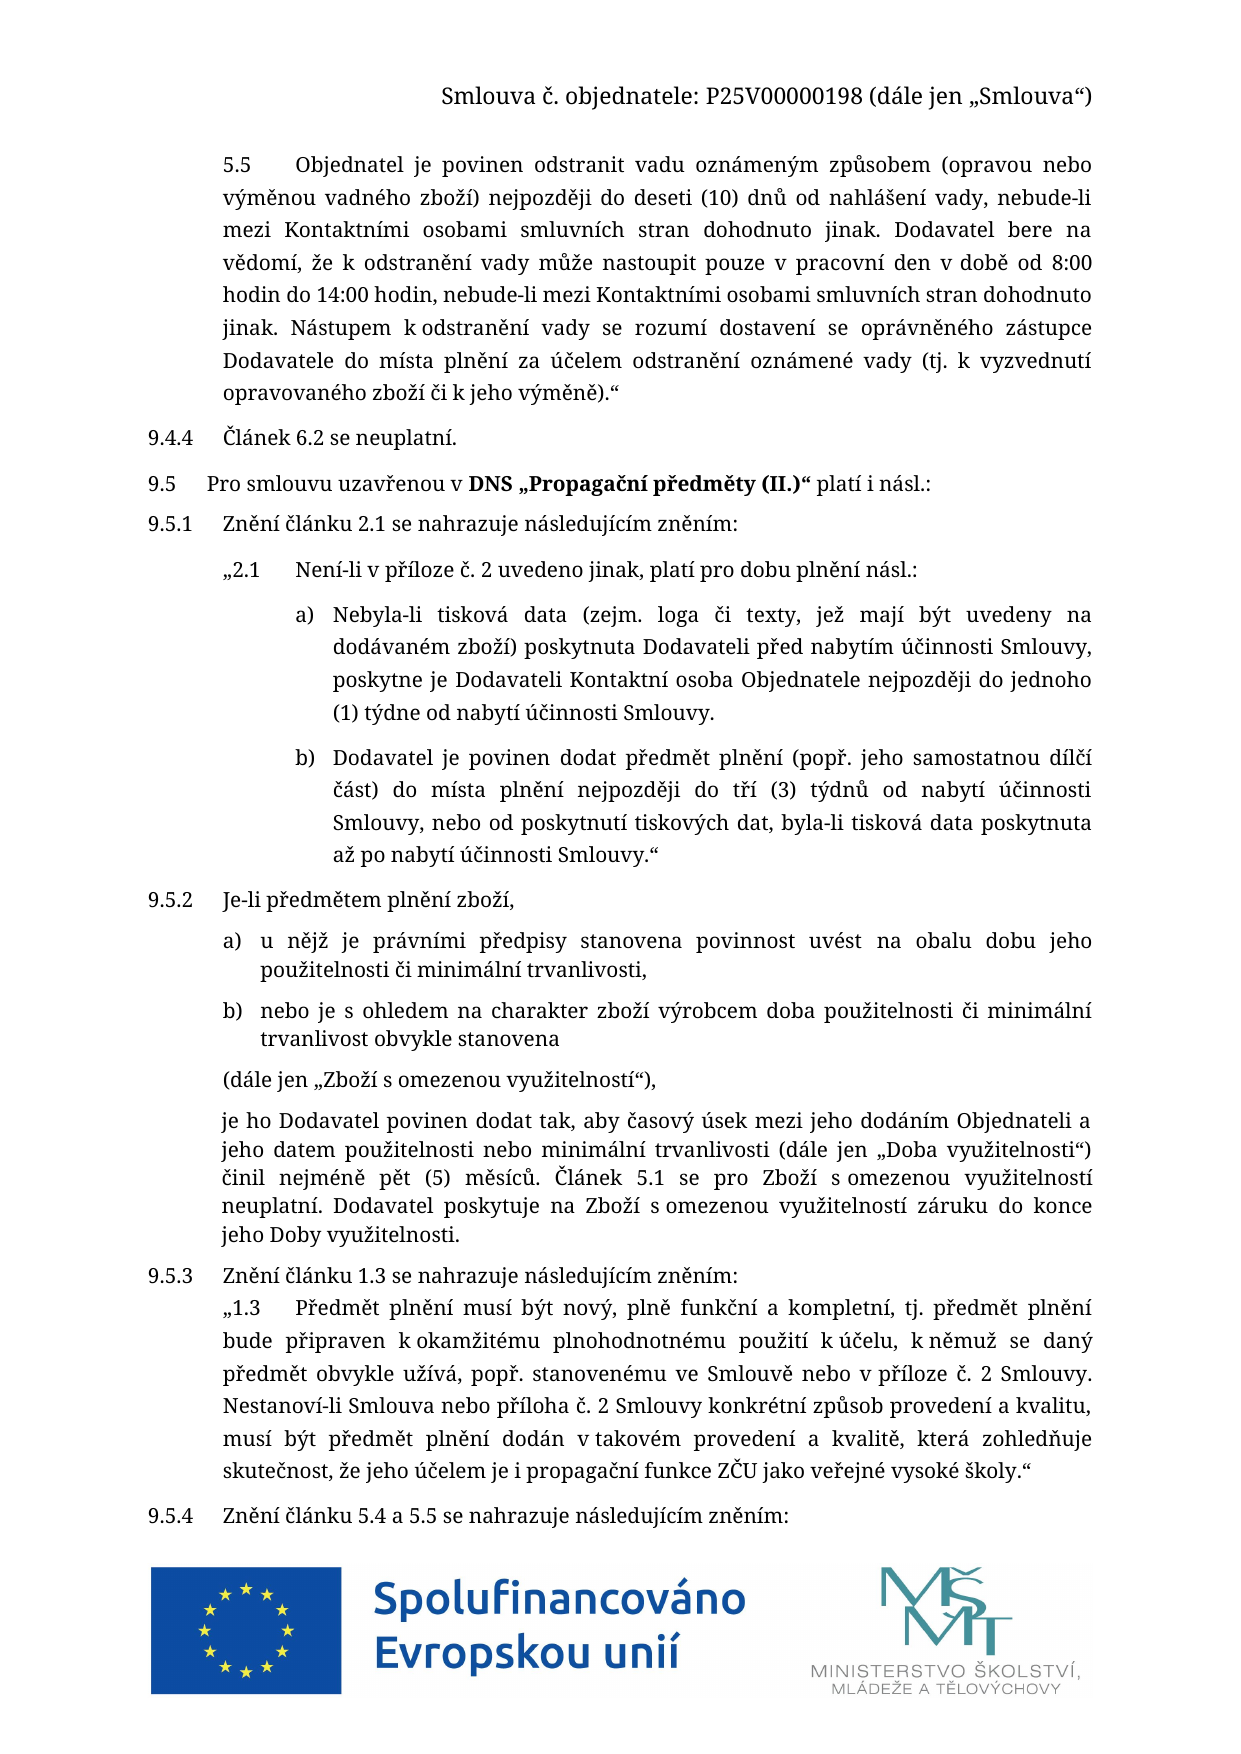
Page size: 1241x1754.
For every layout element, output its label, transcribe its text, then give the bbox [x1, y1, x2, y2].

text je ho Dodavatel povinen dodat tak, aby časový úsek mezi jeho dodáním Objednateli a jeho datem použitelnosti nebo minimální trvanlivosti (dále jen „Doba využitelnosti“) činil nejméně pět (5) měsíců. Článek 5.1 se pro Zboží s omezenou využitelností neuplatní. Dodavatel poskytuje na Zboží s omezenou využitelností záruku do konce jeho Doby využitelnosti. [221, 1106, 1093, 1248]
list Pro smlouvu uzavřenou v DNS „Propagační předměty (II.)“ platí i násl.: [148, 469, 1093, 497]
list Znění článku 2.1 se nahrazuje následujícím zněním: [148, 509, 1093, 538]
list Článek 6.2 se neuplatní. [148, 423, 1093, 452]
list Dodavatel je povinen dodat předmět plnění (popř. jeho samostatnou dílčí část) do místa plnění nejpozději do tří (3) týdnů od nabytí účinnosti Smlouvy, nebo od poskytnutí tiskových dat, byla-li tisková data poskytnuta až po nabytí účinnosti Smlouvy.“ [295, 743, 1093, 869]
text (dále jen „Zboží s omezenou využitelností“), [223, 1065, 1093, 1094]
list Znění článku 1.3 se nahrazuje následujícím zněním: [148, 1261, 1093, 1289]
list „2.1 Není-li v příloze č. 2 uvedeno jinak, platí pro dobu plnění násl.: [223, 555, 1093, 583]
list nebo je s ohledem na charakter zboží výrobcem doba použitelnosti či minimální trvanlivost obvykle stanovena [223, 996, 1093, 1053]
list Je-li předmětem plnění zboží, [148, 886, 1093, 914]
list 5.5 Objednatel je povinen odstranit vadu oznámeným způsobem (opravou nebo výměnou vadného zboží) nejpozději do deseti (10) dnů od nahlášení vady, nebude-li mezi Kontaktními osobami smluvních stran dohodnuto jinak. Dodavatel bere na vědomí, že k odstranění vady může nastoupit pouze v pracovní den v době od 8:00 hodin do 14:00 hodin, nebude-li mezi Kontaktními osobami smluvních stran dohodnuto jinak. Nástupem k odstranění vady se rozumí dostavení se oprávněného zástupce Dodavatele do místa plnění za účelem odstranění oznámené vady (tj. k vyzvednutí opravovaného zboží či k jeho výměně).“ [223, 150, 1093, 407]
picture [147, 1563, 1093, 1698]
list u nějž je právními předpisy stanovena povinnost uvést na obalu dobu jeho použitelnosti či minimální trvanlivosti, [223, 927, 1093, 983]
list Znění článku 5.4 a 5.5 se nahrazuje následujícím zněním: [148, 1502, 1093, 1530]
list „1.3 Předmět plnění musí být nový, plně funkční a kompletní, tj. předmět plnění bude připraven k okamžitému plnohodnotnému použití k účelu, k němuž se daný předmět obvykle užívá, popř. stanovenému ve Smlouvě nebo v příloze č. 2 Smlouvy. Nestanoví-li Smlouva nebo příloha č. 2 Smlouvy konkrétní způsob provedení a kvalitu, musí být předmět plnění dodán v takovém provedení a kvalitě, která zohledňuje skutečnost, že jeho účelem je i propagační funkce ZČU jako veřejné vysoké školy.“ [223, 1293, 1093, 1485]
list Nebyla-li tisková data (zejm. loga či texty, jež mají být uvedeny na dodávaném zboží) poskytnuta Dodavateli před nabytím účinnosti Smlouvy, poskytne je Dodavateli Kontaktní osoba Objednatele nejpozději do jednoho (1) týdne od nabytí účinnosti Smlouvy. [295, 600, 1093, 726]
